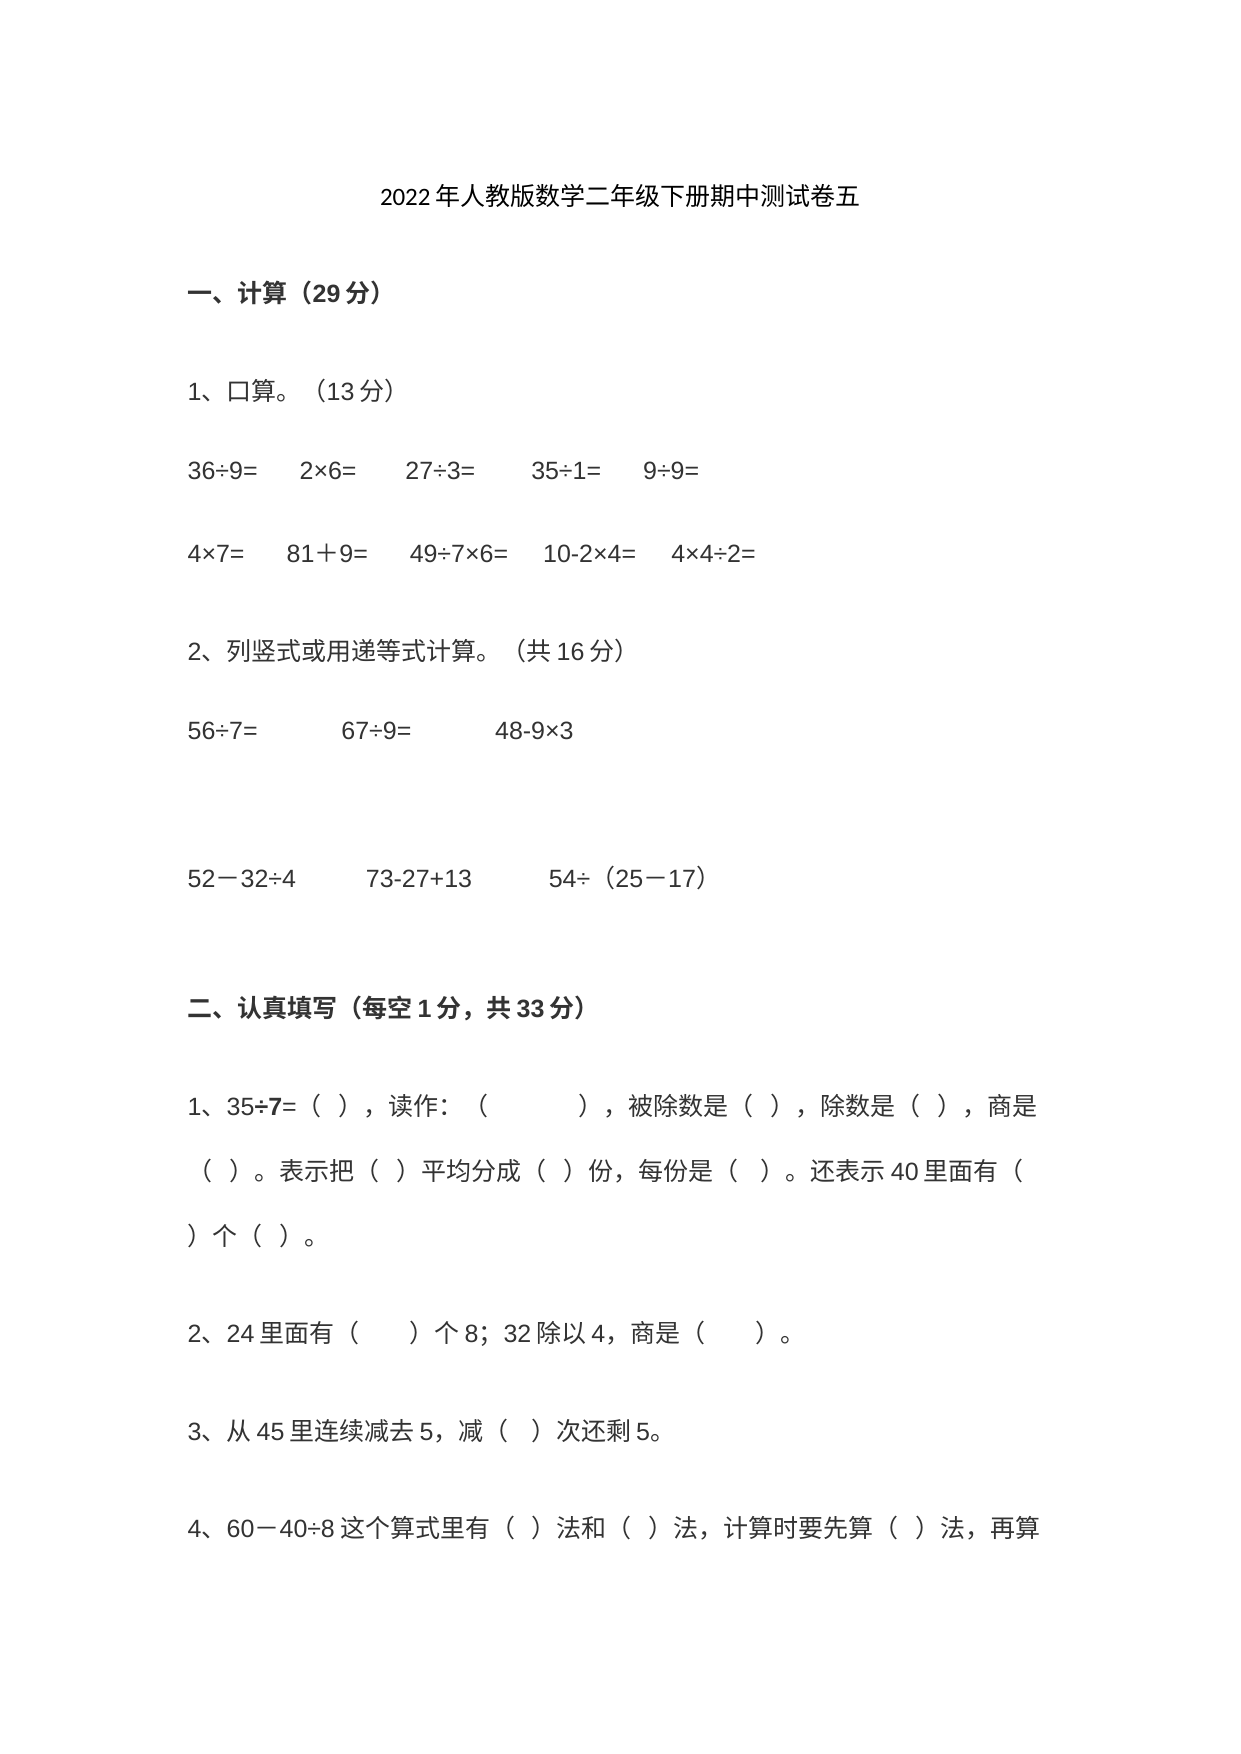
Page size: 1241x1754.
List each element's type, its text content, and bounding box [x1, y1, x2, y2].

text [187, 259, 1053, 1559]
text 2022年人教版数学二年级下册期中测试卷五 [187, 162, 1053, 227]
